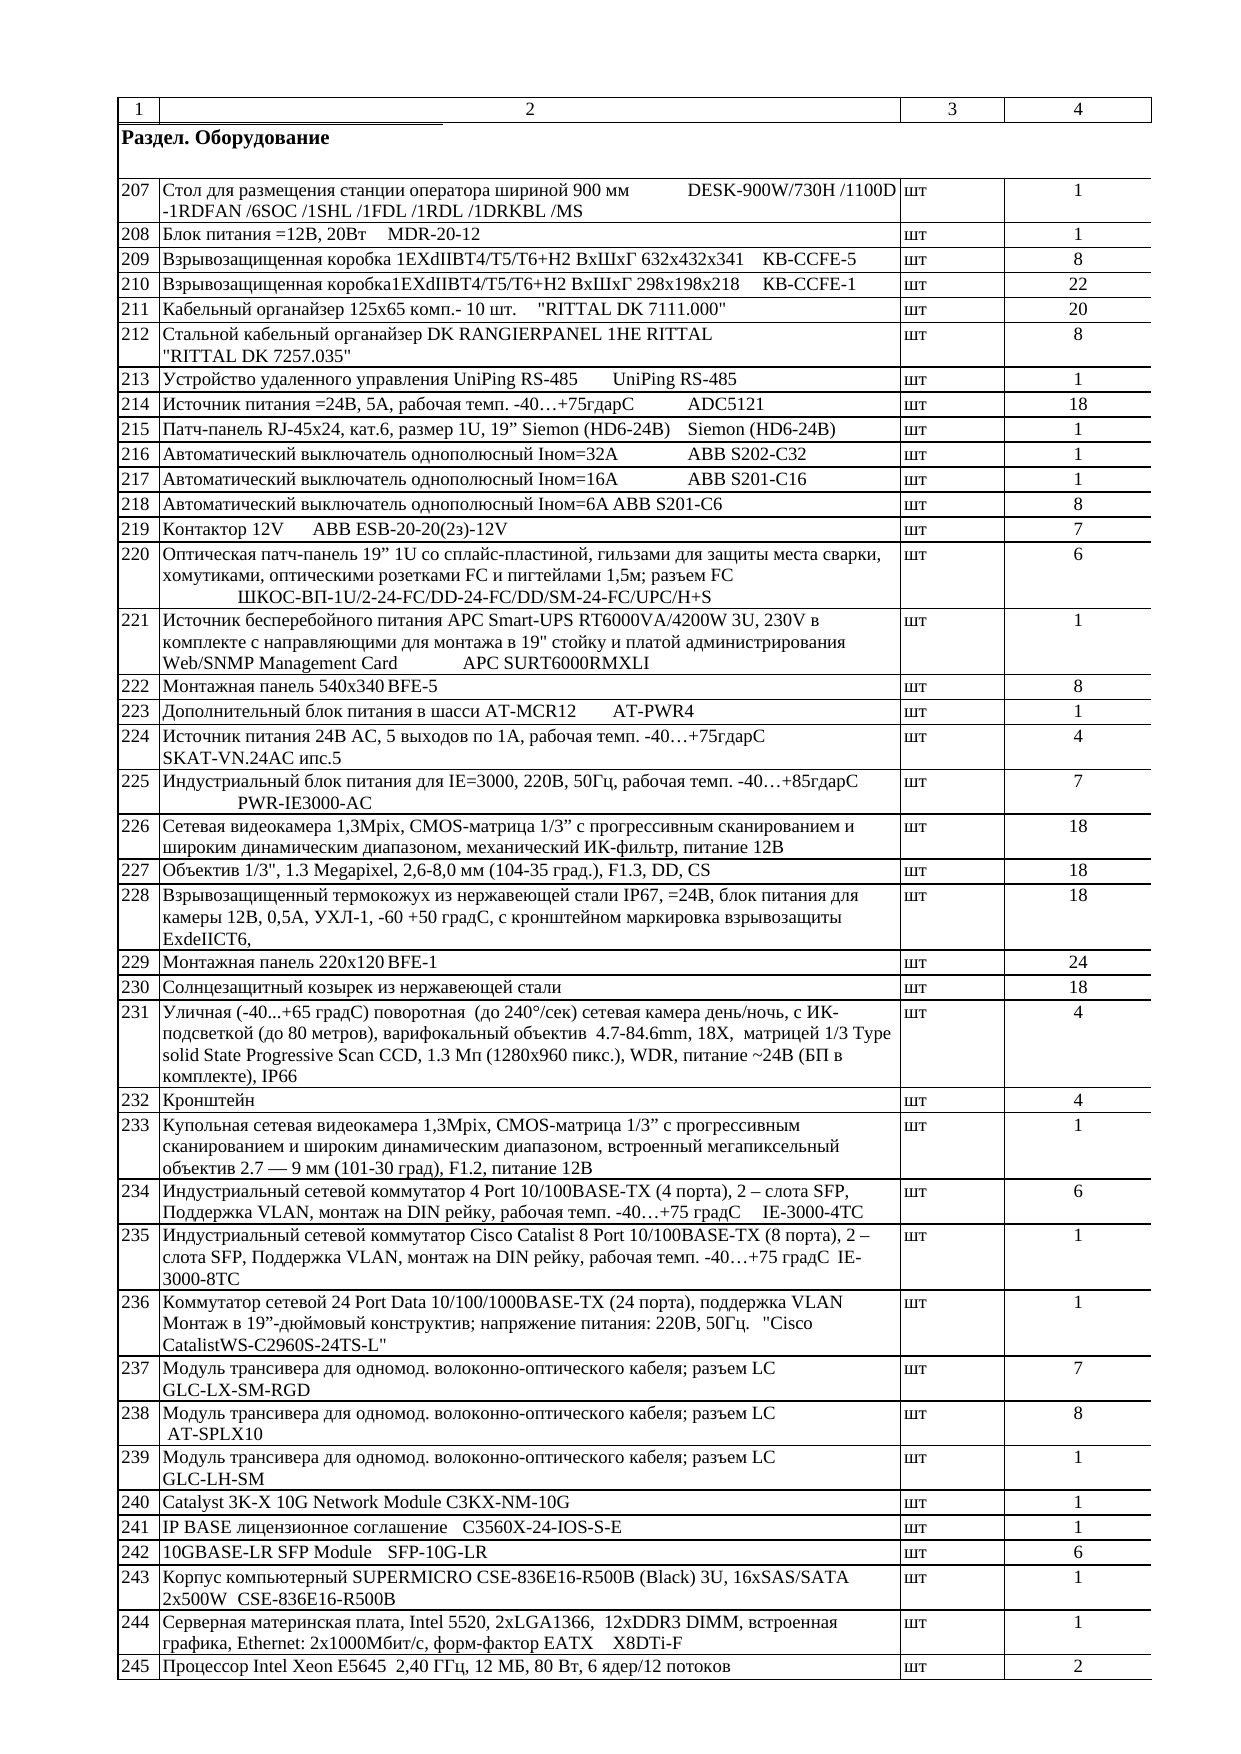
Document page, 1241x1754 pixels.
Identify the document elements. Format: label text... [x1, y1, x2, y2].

table_cell Устройство удаленного управления UniPing RS-485 UniPing RS-485 [160, 368, 900, 391]
table_cell 1 [1005, 222, 1152, 247]
table_cell шт [901, 468, 1004, 491]
table_cell 1 [1005, 1489, 1152, 1514]
table_cell 1 [1005, 441, 1152, 466]
table_header 4 [1005, 98, 1151, 122]
table_cell 1 [1005, 1112, 1152, 1178]
table_cell 213 [119, 368, 159, 391]
table_cell 10GBASE-LR SFP Module SFP-10G-LR [160, 1541, 900, 1564]
table_cell Солнцезащитный козырек из нержавеющей стали [160, 976, 900, 999]
table_cell 229 [119, 951, 159, 974]
table_cell шт [901, 885, 1004, 949]
table_cell 235 [119, 1225, 159, 1289]
table_cell 6 [1005, 1539, 1152, 1564]
table_cell 228 [119, 885, 159, 949]
table_cell 1 [1005, 416, 1152, 441]
table_cell 18 [1005, 974, 1152, 999]
table_cell IP BASE лицензионное соглашение С3560X-24-IOS-S-E [160, 1516, 900, 1539]
table_cell шт [901, 770, 1004, 813]
table_cell 24 [1005, 949, 1152, 974]
table_cell шт [901, 725, 1004, 768]
table_cell 240 [119, 1491, 159, 1514]
table_cell Кронштейн [160, 1088, 900, 1112]
table_cell 222 [119, 675, 159, 699]
table_cell шт [901, 1180, 1004, 1223]
table_cell 214 [119, 393, 159, 416]
table_cell Источник питания =24В, 5А, рабочая темп. -40…+75гдарС ADC5121 [160, 393, 900, 416]
table_cell шт [901, 223, 1004, 247]
table_cell 1 [1005, 1223, 1152, 1289]
table_cell 230 [119, 976, 159, 999]
table_cell 207 [119, 179, 159, 222]
table_cell шт [901, 273, 1004, 297]
table_cell Раздел. Оборудование [119, 125, 443, 177]
table_cell 234 [119, 1180, 159, 1223]
table_cell шт [901, 323, 1004, 366]
table_cell Модуль трансивера для одномод. волоконно-оптического кабеля; разъем LC GLC-LX-SM-RGD [160, 1357, 900, 1400]
table_cell 226 [119, 815, 159, 858]
table_cell Автоматический выключатель однополюсный Iном=6А ABB S201-C6 [160, 493, 900, 516]
table_cell 1 [1005, 1514, 1152, 1539]
table_cell 1 [1005, 699, 1152, 724]
table_header 1 [119, 98, 159, 122]
table_cell Индустриальный сетевой коммутатор Cisco Catalist 8 Port 10/100BASE-TX (8 порта), 2 – слота SFP, Поддержка VLAN, монтаж на DIN рейку, рабочая темп. -40…+75 градС IE-3000-8TC [160, 1225, 900, 1289]
table_cell 20 [1005, 297, 1152, 322]
table_cell Патч-панель RJ-45х24, кат.6, размер 1U, 19” Siemon (HD6-24B) Siemon (HD6-24B) [160, 418, 900, 441]
table_cell 208 [119, 223, 159, 247]
table_cell шт [901, 1001, 1004, 1087]
table_cell шт [901, 609, 1004, 674]
table_cell 4 [1005, 724, 1152, 768]
table_cell шт [901, 1541, 1004, 1564]
table_cell 238 [119, 1402, 159, 1445]
table_cell Оптическая патч-панель 19” 1U со сплайс-пластиной, гильзами для защиты места сварки, хомутиками, оптическими розетками FC и пигтейлами 1,5м; разъем FC ШКОС-ВП-1U/2-24-FC/DD-24-FC/DD/SM-24-FC/UPC/H+S [160, 543, 900, 607]
table_cell 8 [1005, 1400, 1152, 1445]
table_cell Дополнительный блок питания в шасси AT-MCR12 AT-PWR4 [160, 700, 900, 724]
table_header 2 [160, 98, 900, 122]
table_cell 1 [1005, 1445, 1152, 1489]
table_cell 210 [119, 273, 159, 297]
table_cell 1 [1005, 366, 1152, 391]
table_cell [160, 1655, 900, 1678]
table_cell шт [901, 675, 1004, 699]
table_cell 18 [1005, 858, 1152, 883]
table_cell Сетевая видеокамера 1,3Mpix, CMOS-матрица 1/3” с прогрессивным сканированием и широким динамическим диапазоном, механический ИК-фильтр, питание 12В [160, 815, 900, 858]
table_cell 211 [119, 298, 159, 322]
table_cell шт [901, 1225, 1004, 1289]
table_cell 6 [1005, 1178, 1152, 1223]
table_cell 224 [119, 725, 159, 768]
table_cell Монтажная панель 220х120 BFE-1 [160, 951, 900, 974]
table_cell Взрывозащищенный термокожух из нержавеющей стали IP67, =24В, блок питания для камеры 12В, 0,5А, УХЛ-1, -60 +50 градС, с кронштейном маркировка взрывозащиты ExdeIICT6, [160, 885, 900, 949]
table_cell 8 [1005, 674, 1152, 699]
table_cell шт [901, 815, 1004, 858]
table_cell Стальной кабельный органайзер DK RANGIERPANEL 1HE RITTAL "RITTAL DK 7257.035" [160, 323, 900, 366]
table_cell 1 [1005, 466, 1152, 491]
table_cell Источник бесперебойного питания APC Smart-UPS RT6000VA/4200W 3U, 230V в комплекте с направляющими для монтажа в 19" стойку и платой администрирования Web/SNMP Management Card APC SURT6000RMXLI [160, 609, 900, 674]
table_cell 231 [119, 1001, 159, 1087]
table_cell шт [901, 179, 1004, 222]
table_cell шт [901, 418, 1004, 441]
table_cell 227 [119, 860, 159, 883]
table_cell шт [901, 1113, 1004, 1178]
table_cell Автоматический выключатель однополюсный Iном=16А ABB S201-C16 [160, 468, 900, 491]
table_cell шт [901, 543, 1004, 607]
table_cell Модуль трансивера для одномод. волоконно-оптического кабеля; разъем LC AT-SPLX10 [160, 1402, 900, 1445]
table_cell Корпус компьютерный SUPERMICRO CSE-836E16-R500B (Black) 3U, 16хSAS/SATA 2х500W CSE-836E16-R500B [160, 1566, 900, 1609]
table_cell 242 [119, 1541, 159, 1564]
table_cell Уличная (-40...+65 градС) поворотная (до 240°/сек) сетевая камера день/ночь, c ИК-подсветкой (до 80 метров), варифокальный объектив 4.7-84.6mm, 18X, матрицей 1/3 Type solid State Progressive Scan CCD, 1.3 Мп (1280х960 пикс.), WDR, питание ~24В (БП в комплекте), IP66 [160, 1001, 900, 1087]
table_cell шт [901, 393, 1004, 416]
table_cell Взрывозащищенная коробка1ЕХdIIBT4/T5/T6+H2 ВхШхГ 298х198х218 КВ-ССFE-1 [160, 273, 900, 297]
table_cell шт [901, 1491, 1004, 1514]
table_cell 223 [119, 700, 159, 724]
table_cell Серверная материнская плата, Intel 5520, 2хLGA1366, 12хDDR3 DIMM, встроенная графика, Ethernet: 2х1000Мбит/с, форм-фактор EATX X8DTi-F [160, 1611, 900, 1654]
table_cell шт [901, 1088, 1004, 1112]
table_cell шт [901, 1357, 1004, 1400]
table_cell Блок питания =12В, 20Вт MDR-20-12 [160, 223, 900, 247]
table_cell 221 [119, 609, 159, 674]
table_cell 218 [119, 493, 159, 516]
table_cell Объектив 1/3", 1.3 Megapixel, 2,6-8,0 мм (104-35 град.), F1.3, DD, CS [160, 860, 900, 883]
table_cell 7 [1005, 516, 1152, 541]
table_cell 220 [119, 543, 159, 607]
table_cell шт [901, 1291, 1004, 1355]
table_cell 244 [119, 1611, 159, 1654]
table_cell 18 [1005, 813, 1152, 858]
table_cell 233 [119, 1113, 159, 1178]
table_cell 243 [119, 1566, 159, 1609]
table_cell 2 [1005, 1654, 1152, 1678]
table_cell шт [901, 1611, 1004, 1654]
table_cell 217 [119, 468, 159, 491]
table_cell шт [901, 700, 1004, 724]
table_cell 245 [119, 1655, 159, 1678]
table_cell 1 [1005, 178, 1152, 222]
table_cell 18 [1005, 391, 1152, 416]
table_cell Взрывозащищенная коробка 1ЕХdIIBT4/T5/T6+H2 ВхШхГ 632х432х341 КВ-ССFE-5 [160, 248, 900, 272]
table_cell 7 [1005, 1355, 1152, 1400]
table_cell Catalyst 3K-X 10G Network Module C3KX-NM-10G [160, 1491, 900, 1514]
table_cell 1 [1005, 608, 1152, 674]
table_cell шт [901, 1566, 1004, 1609]
table_cell шт [901, 368, 1004, 391]
table_cell Источник питания 24В AC, 5 выходов по 1A, рабочая темп. -40…+75гдарС SKAT-VN.24AC ипс.5 [160, 725, 900, 768]
table_cell 4 [1005, 999, 1152, 1087]
table_cell шт [901, 443, 1004, 466]
table_cell 4 [1005, 1087, 1152, 1112]
table_cell Стол для размещения станции оператора шириной 900 мм DESK-900W/730H /1100D -1RDFAN /6SOC /1SHL /1FDL /1RDL /1DRKBL /MS [160, 179, 900, 222]
table_cell 241 [119, 1516, 159, 1539]
table_cell 8 [1005, 322, 1152, 366]
table_cell Автоматический выключатель однополюсный Iном=32А ABB S202-С32 [160, 443, 900, 466]
table_cell 8 [1005, 491, 1152, 516]
table_cell шт [901, 951, 1004, 974]
table_header 3 [901, 98, 1004, 122]
table_cell 18 [1005, 883, 1152, 949]
table_cell Индустриальный блок питания для IE=3000, 220В, 50Гц, рабочая темп. -40…+85гдарС PWR-IE3000-AC [160, 770, 900, 813]
table_cell 1 [1005, 1609, 1152, 1654]
table_cell шт [901, 298, 1004, 322]
table_cell Монтажная панель 540х340 BFE-5 [160, 675, 900, 699]
table_cell шт [901, 976, 1004, 999]
table_cell шт [901, 493, 1004, 516]
table_cell Кабельный органайзер 125х65 комп.- 10 шт. "RITTAL DK 7111.000" [160, 298, 900, 322]
table_cell 236 [119, 1291, 159, 1355]
table_cell 6 [1005, 541, 1152, 607]
table_cell шт [901, 1402, 1004, 1445]
table_cell Купольная сетевая видеокамера 1,3Mpix, CMOS-матрица 1/3” с прогрессивным сканированием и широким динамическим диапазоном, встроенный мегапиксельный объектив 2.7 — 9 мм (101-30 град), F1.2, питание 12В [160, 1113, 900, 1178]
table_cell шт [901, 1655, 1004, 1678]
table_cell 1 [1005, 1289, 1152, 1355]
table_cell шт [901, 518, 1004, 541]
table_cell шт [901, 860, 1004, 883]
table_cell 7 [1005, 769, 1152, 813]
table_cell 22 [1005, 272, 1152, 297]
table_cell 212 [119, 323, 159, 366]
table_cell 216 [119, 443, 159, 466]
table_cell 239 [119, 1446, 159, 1489]
table_cell 219 [119, 518, 159, 541]
table_cell шт [901, 248, 1004, 272]
table_cell 8 [1005, 247, 1152, 272]
table_cell 237 [119, 1357, 159, 1400]
table_cell Коммутатор сетевой 24 Port Data 10/100/1000BASE-TX (24 порта), поддержка VLAN Монтаж в 19”-дюймовый конструктив; напряжение питания: 220В, 50Гц. "Cisco CatalistWS-C2960S-24TS-L" [160, 1291, 900, 1355]
table_cell Модуль трансивера для одномод. волоконно-оптического кабеля; разъем LC GLC-LH-SM [160, 1446, 900, 1489]
table_cell 225 [119, 770, 159, 813]
table_cell Контактор 12V ABB ESB-20-20(2з)-12V [160, 518, 900, 541]
table_cell 215 [119, 418, 159, 441]
table_cell 209 [119, 248, 159, 272]
table_cell шт [901, 1516, 1004, 1539]
table_cell шт [901, 1446, 1004, 1489]
table_cell Индустриальный сетевой коммутатор 4 Port 10/100BASE-TX (4 порта), 2 – слота SFP, Поддержка VLAN, монтаж на DIN рейку, рабочая темп. -40…+75 градС IE-3000-4TC [160, 1180, 900, 1223]
table_cell 232 [119, 1088, 159, 1112]
table_cell 1 [1005, 1564, 1152, 1609]
